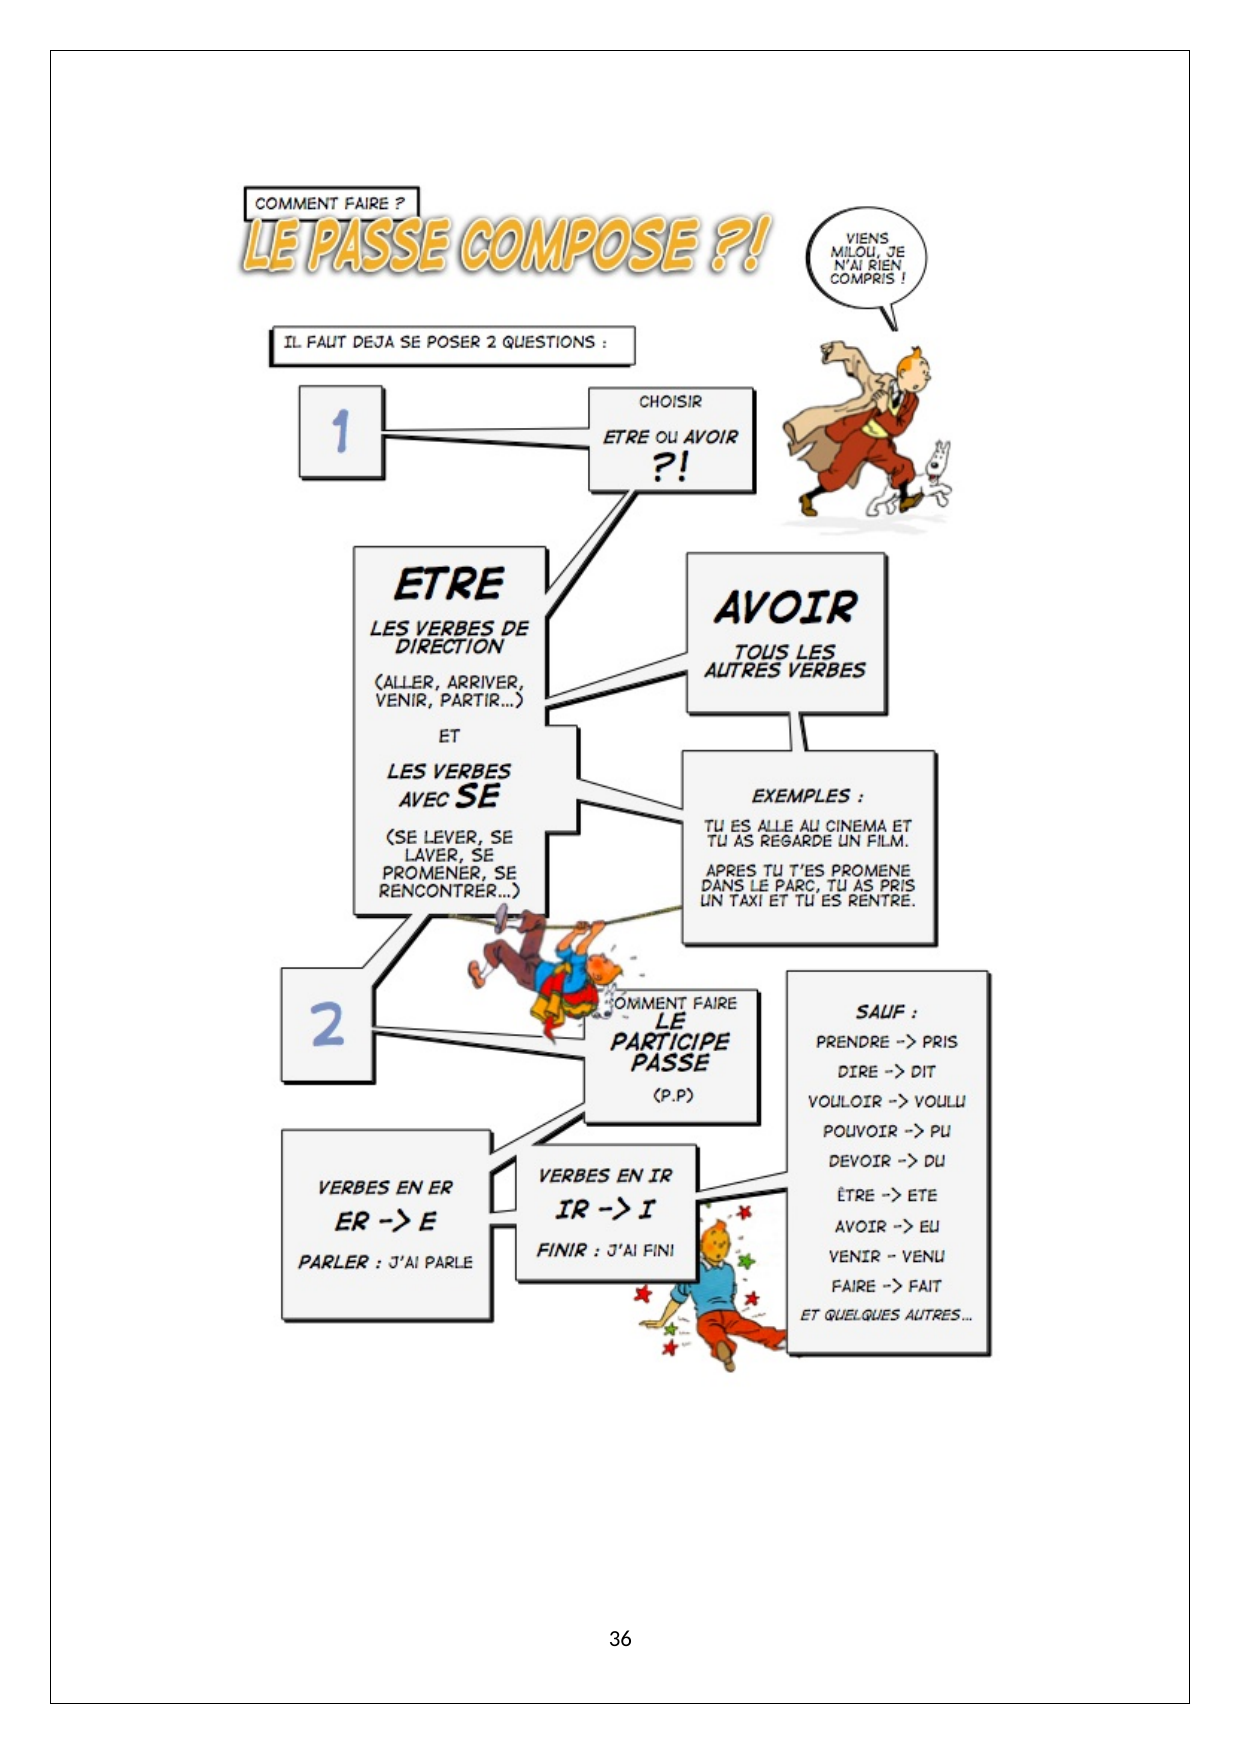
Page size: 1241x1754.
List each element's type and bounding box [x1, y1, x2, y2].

picture [177, 147, 1063, 1401]
